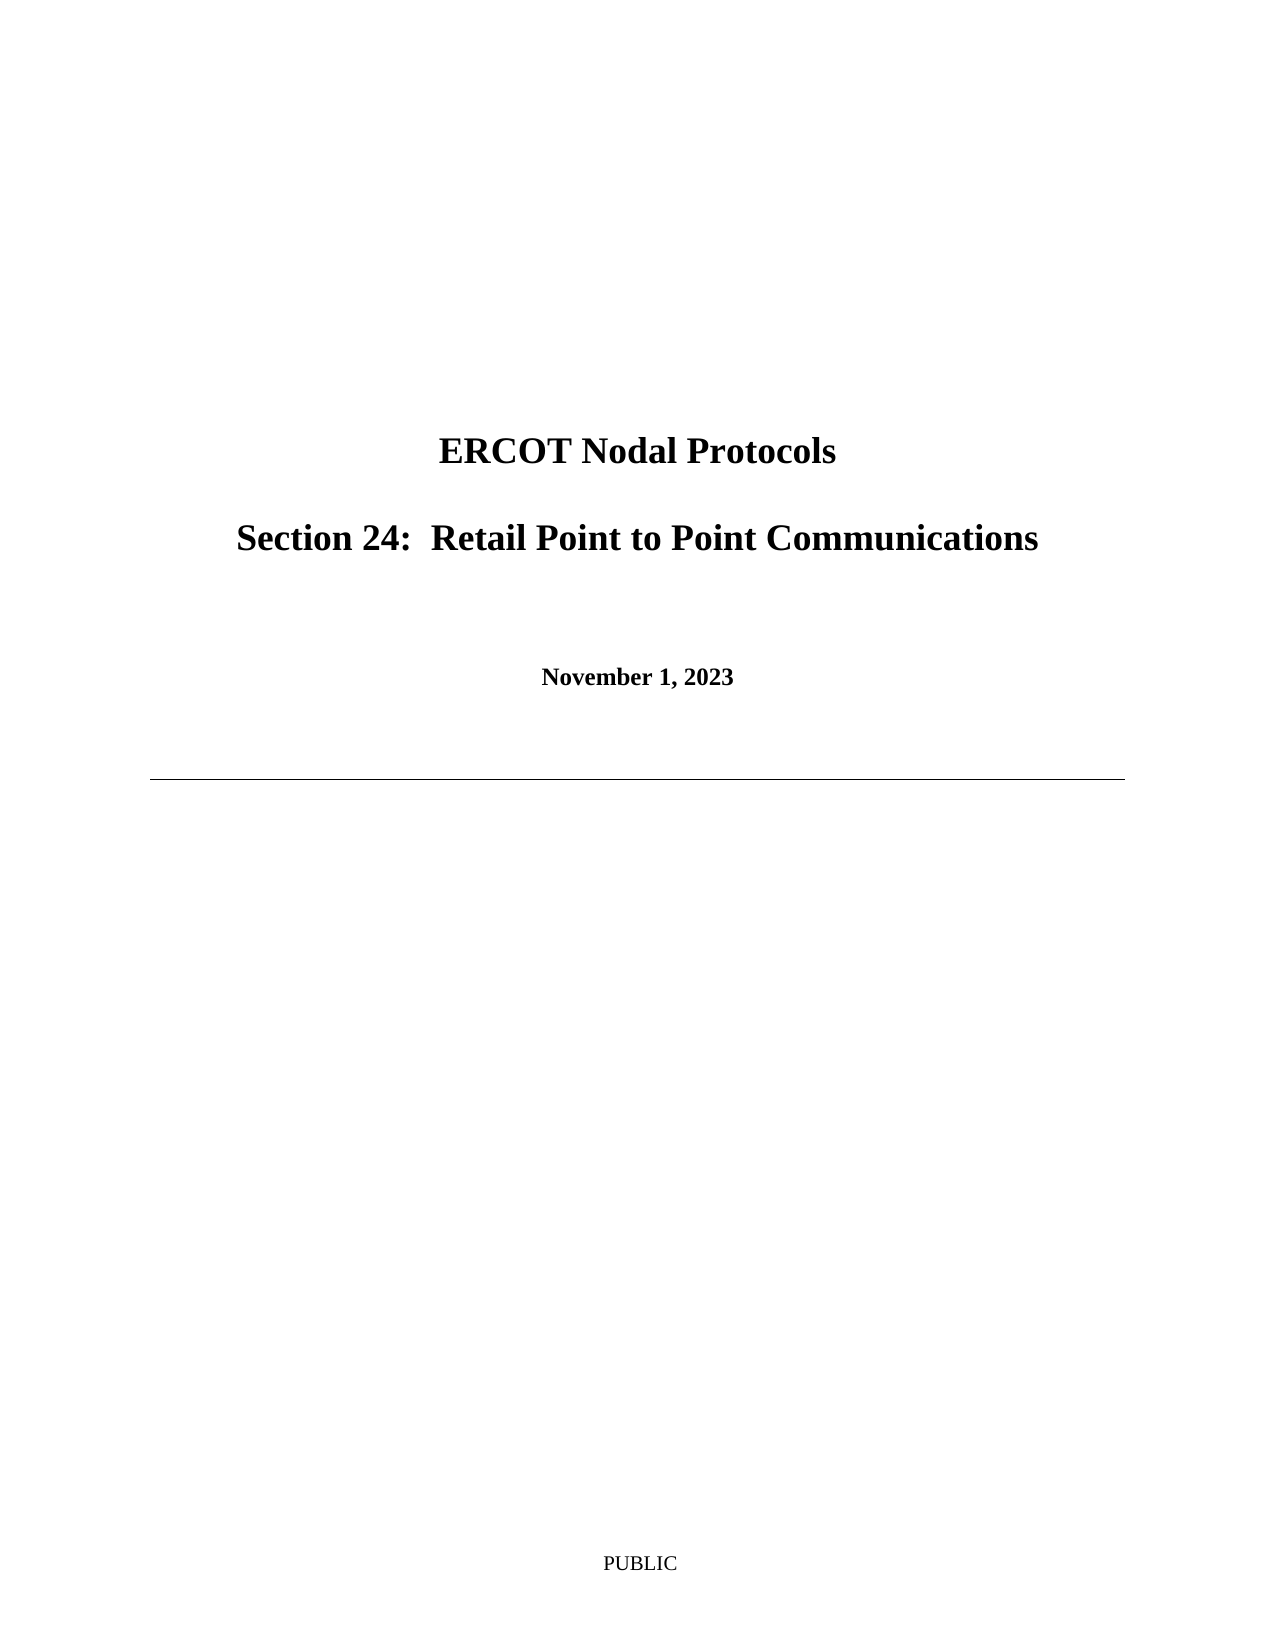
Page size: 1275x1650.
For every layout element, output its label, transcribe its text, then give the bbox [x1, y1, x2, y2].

text November 1, 2023 [150, 662, 1125, 691]
text ERCOT Nodal Protocols [150, 429, 1125, 472]
text Section 24: Retail Point to Point Communications [150, 515, 1125, 558]
